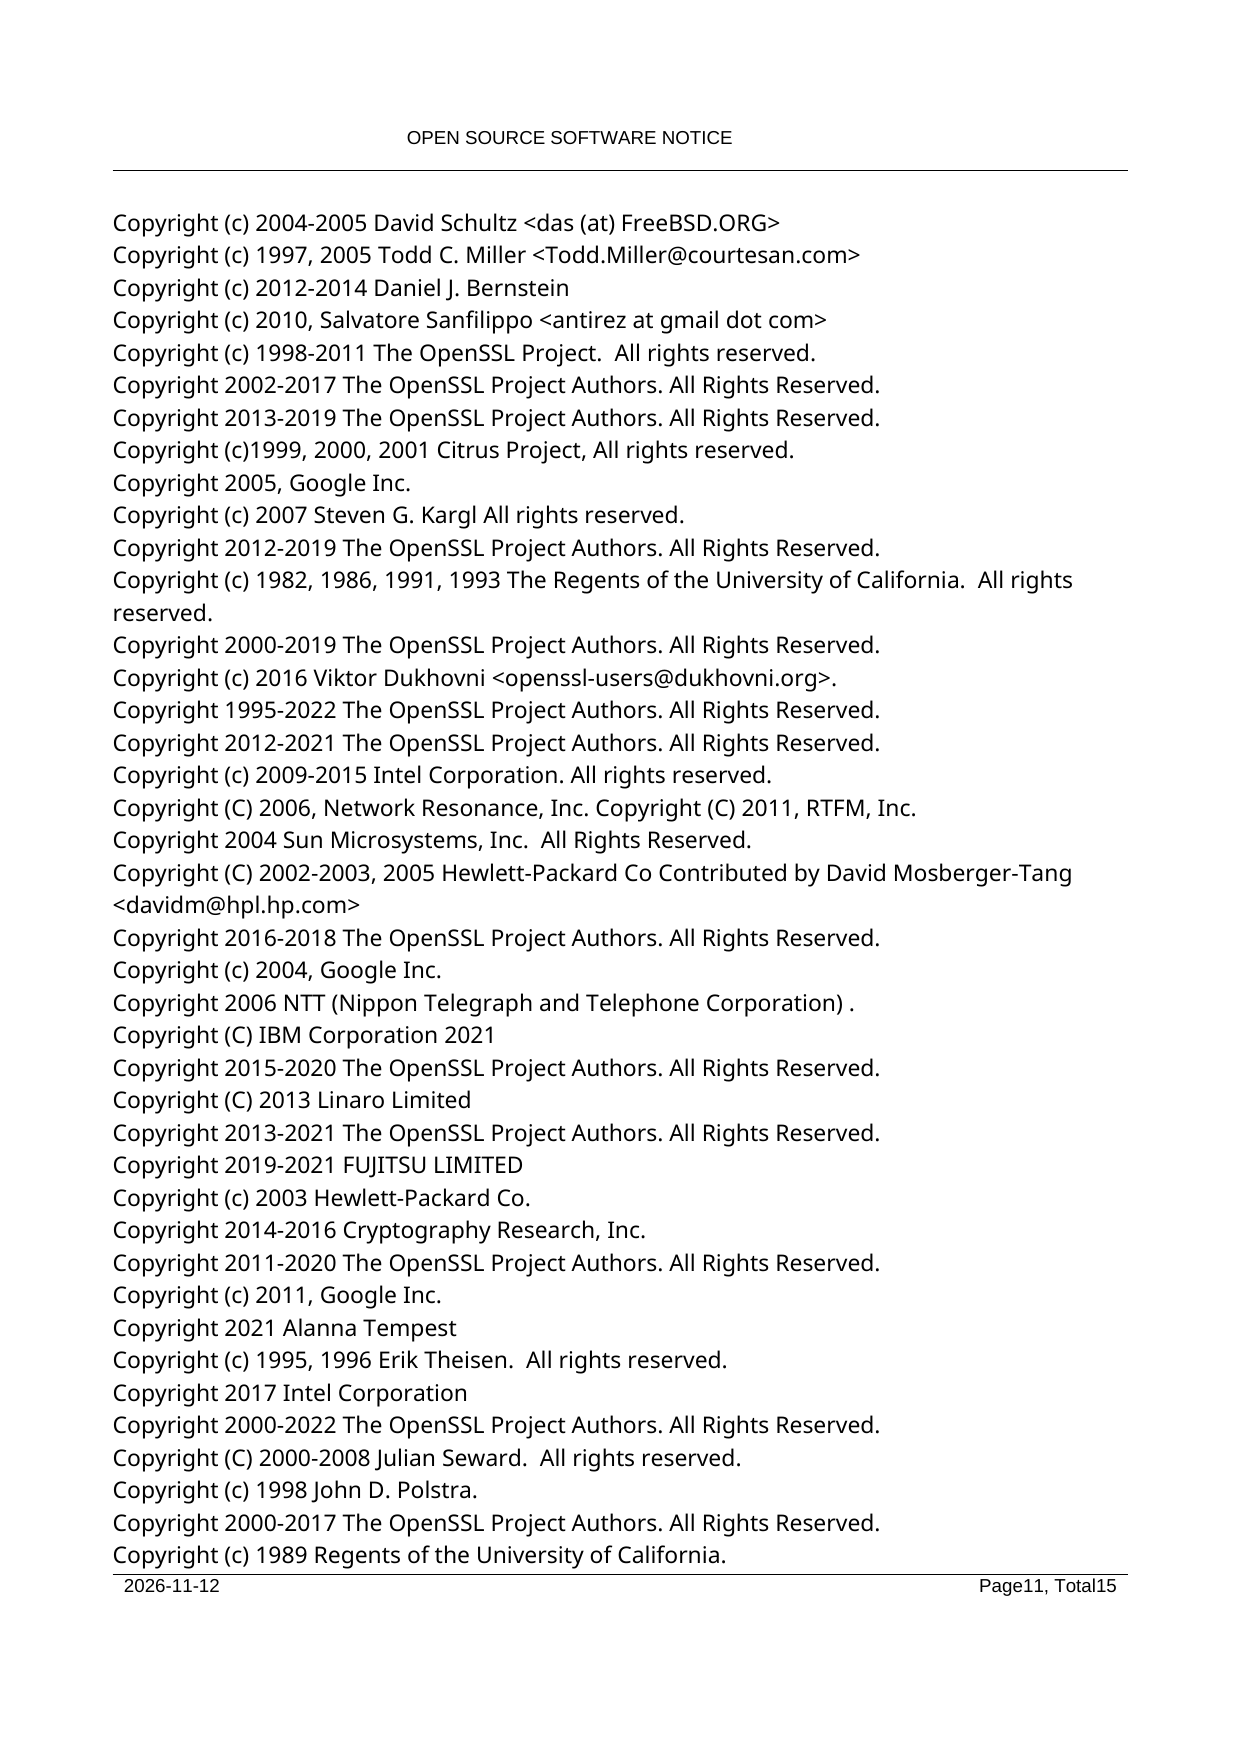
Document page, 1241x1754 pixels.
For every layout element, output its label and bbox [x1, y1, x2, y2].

text [112, 206, 1128, 1571]
